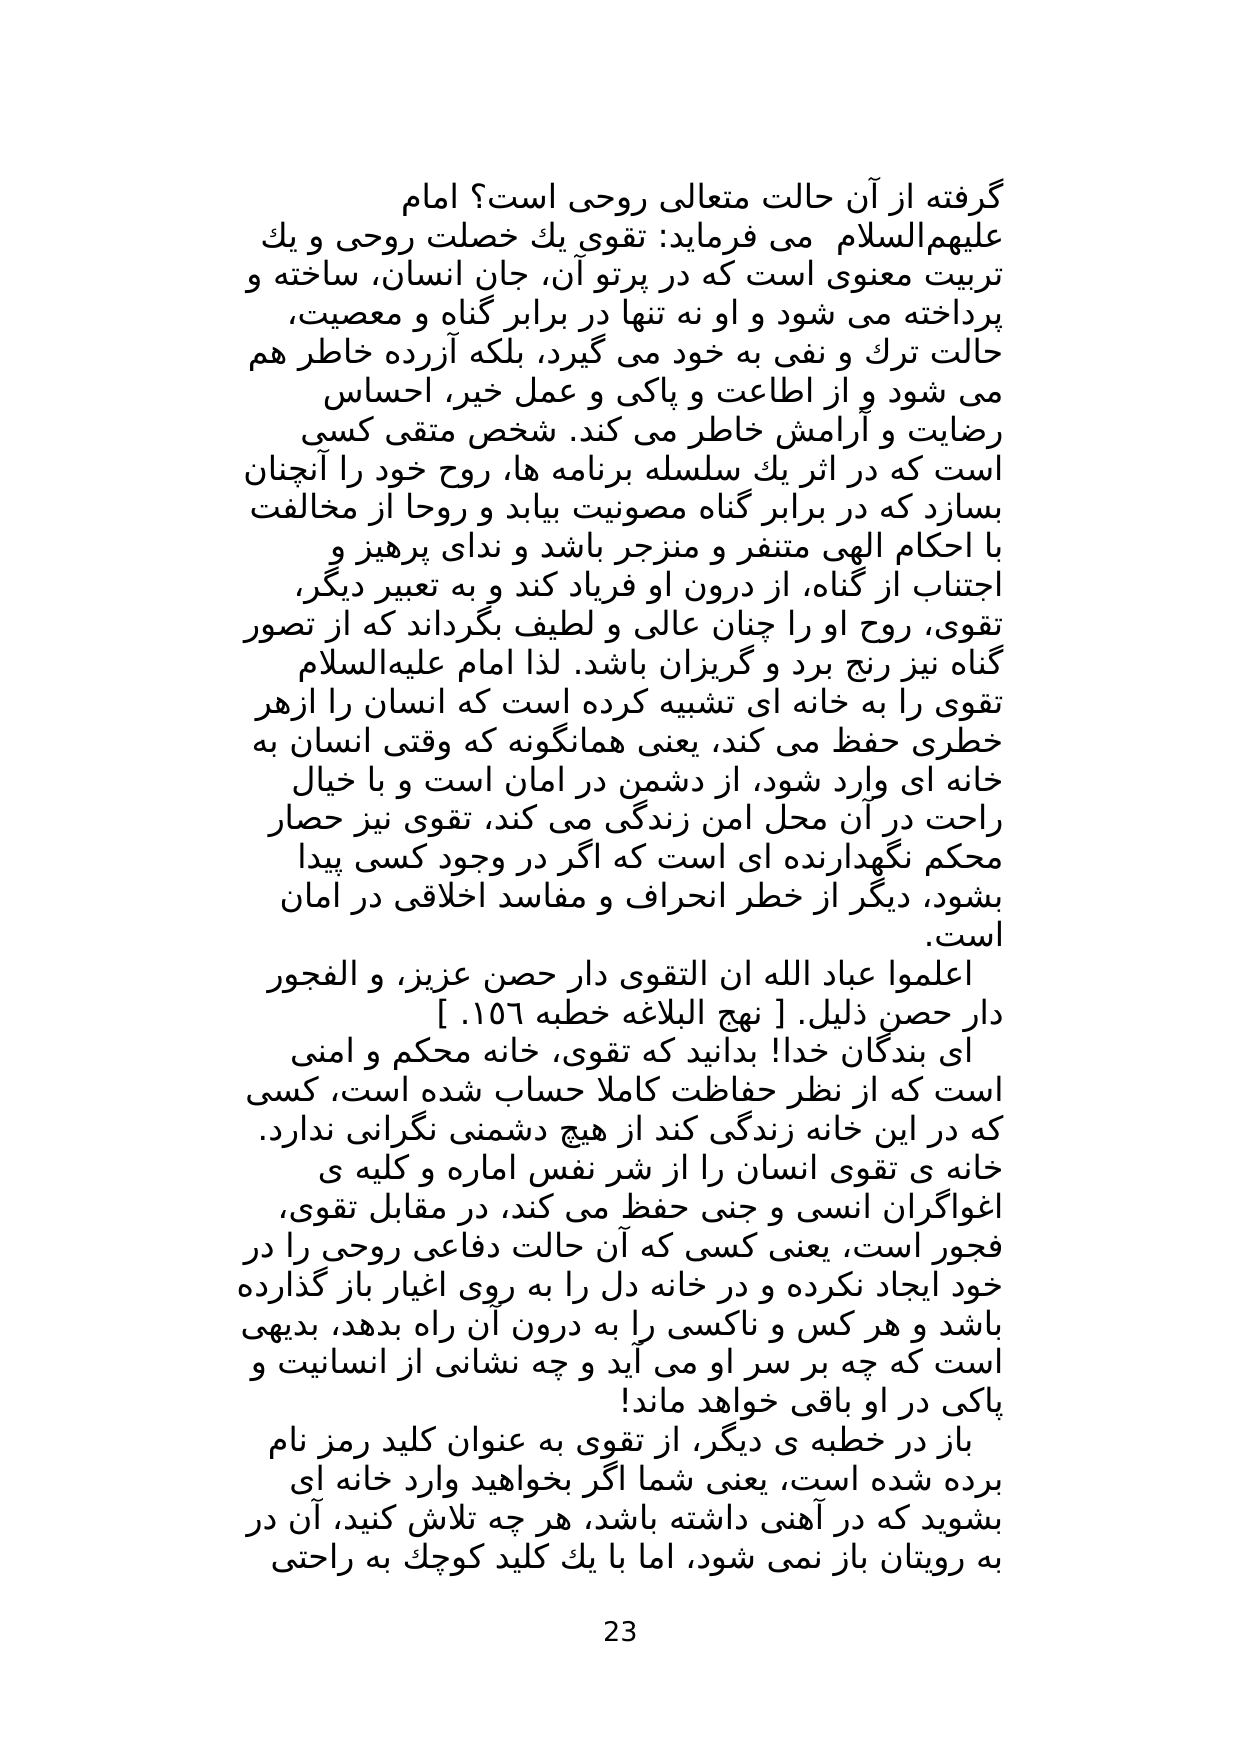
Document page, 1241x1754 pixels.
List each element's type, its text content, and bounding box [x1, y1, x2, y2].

text اى بندگان خدا! بدانيد كه تقوى، خانه محكم و امنى است كه از نظر حفاظت كاملا حساب شده است، كسى كه در اين خانه زندگى كند از هيچ دشمنى نگرانى ندارد. خانه ى تقوى انسان را از شر نفس اماره و كليه ى اغواگران انسى و جنى حفظ مى كند، در مقابل تقوى، فجور است، يعنى كسى كه آن حالت دفاعى روحى را در خود ايجاد نكرده و در خانه دل را به روى اغيار باز گذارده باشد و هر كس و ناكسى را به درون آن راه بدهد، بديهى است كه چه بر سر او مى آيد و چه نشانى از انسانيت و پاكى در او باقى خواهد ماند! [236, 1032, 1004, 1421]
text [236, 177, 1004, 954]
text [236, 1421, 1004, 1576]
text اعلموا عباد الله ان التقوى دار حصن عزيز، و الفجور دار حصن ذليل. [ نهج البلاغه خطبه ١٥٦. ] [236, 954, 1004, 1032]
